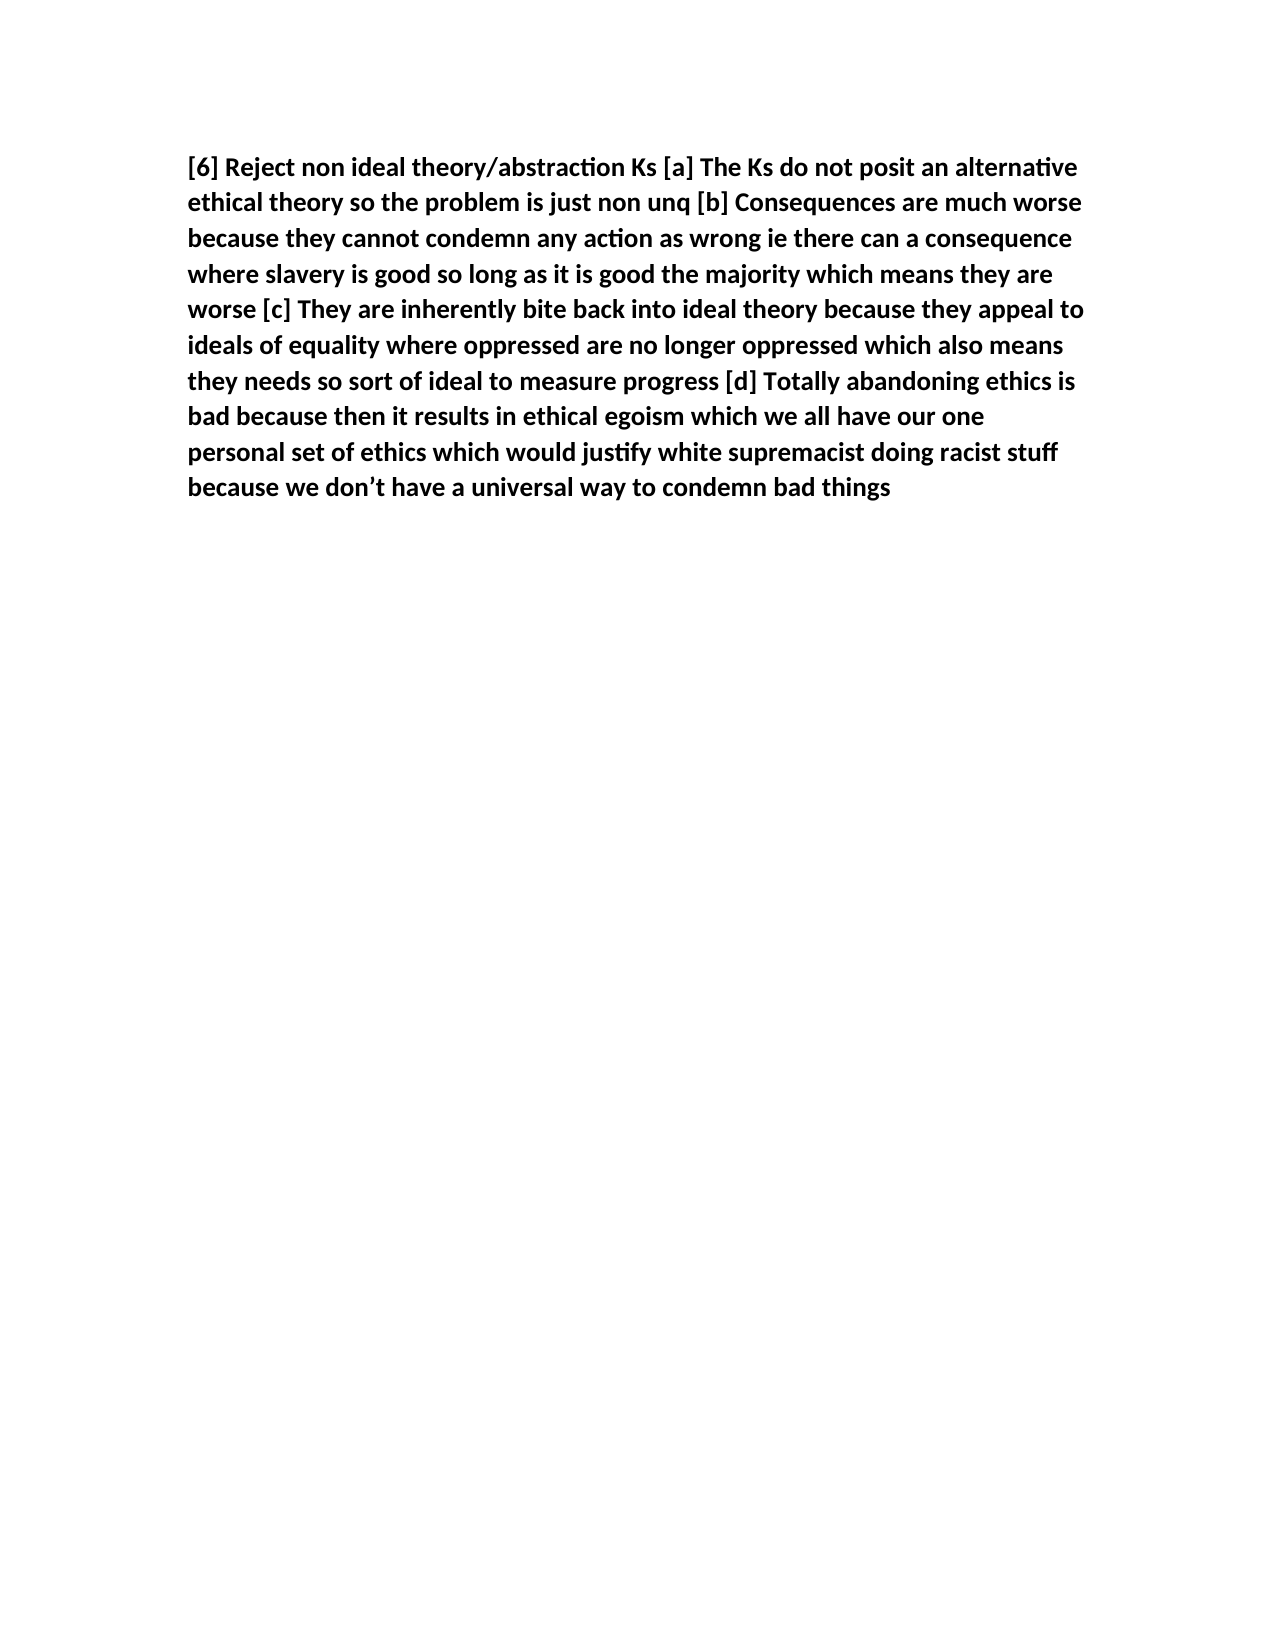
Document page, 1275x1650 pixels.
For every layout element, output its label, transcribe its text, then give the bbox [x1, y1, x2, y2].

subtitle [6] Reject non ideal theory/abstraction Ks [a] The Ks do not posit an alternative ethical theory so the problem is just non unq [b] Consequences are much worse because they cannot condemn any action as wrong ie there can a consequence where slavery is good so long as it is good the majority which means they are worse [c] They are inherently bite back into ideal theory because they appeal to ideals of equality where oppressed are no longer oppressed which also means they needs so sort of ideal to measure progress [d] Totally abandoning ethics is bad because then it results in ethical egoism which we all have our one personal set of ethics which would justify white supremacist doing racist stuff because we don’t have a universal way to condemn bad things [187, 150, 1087, 504]
